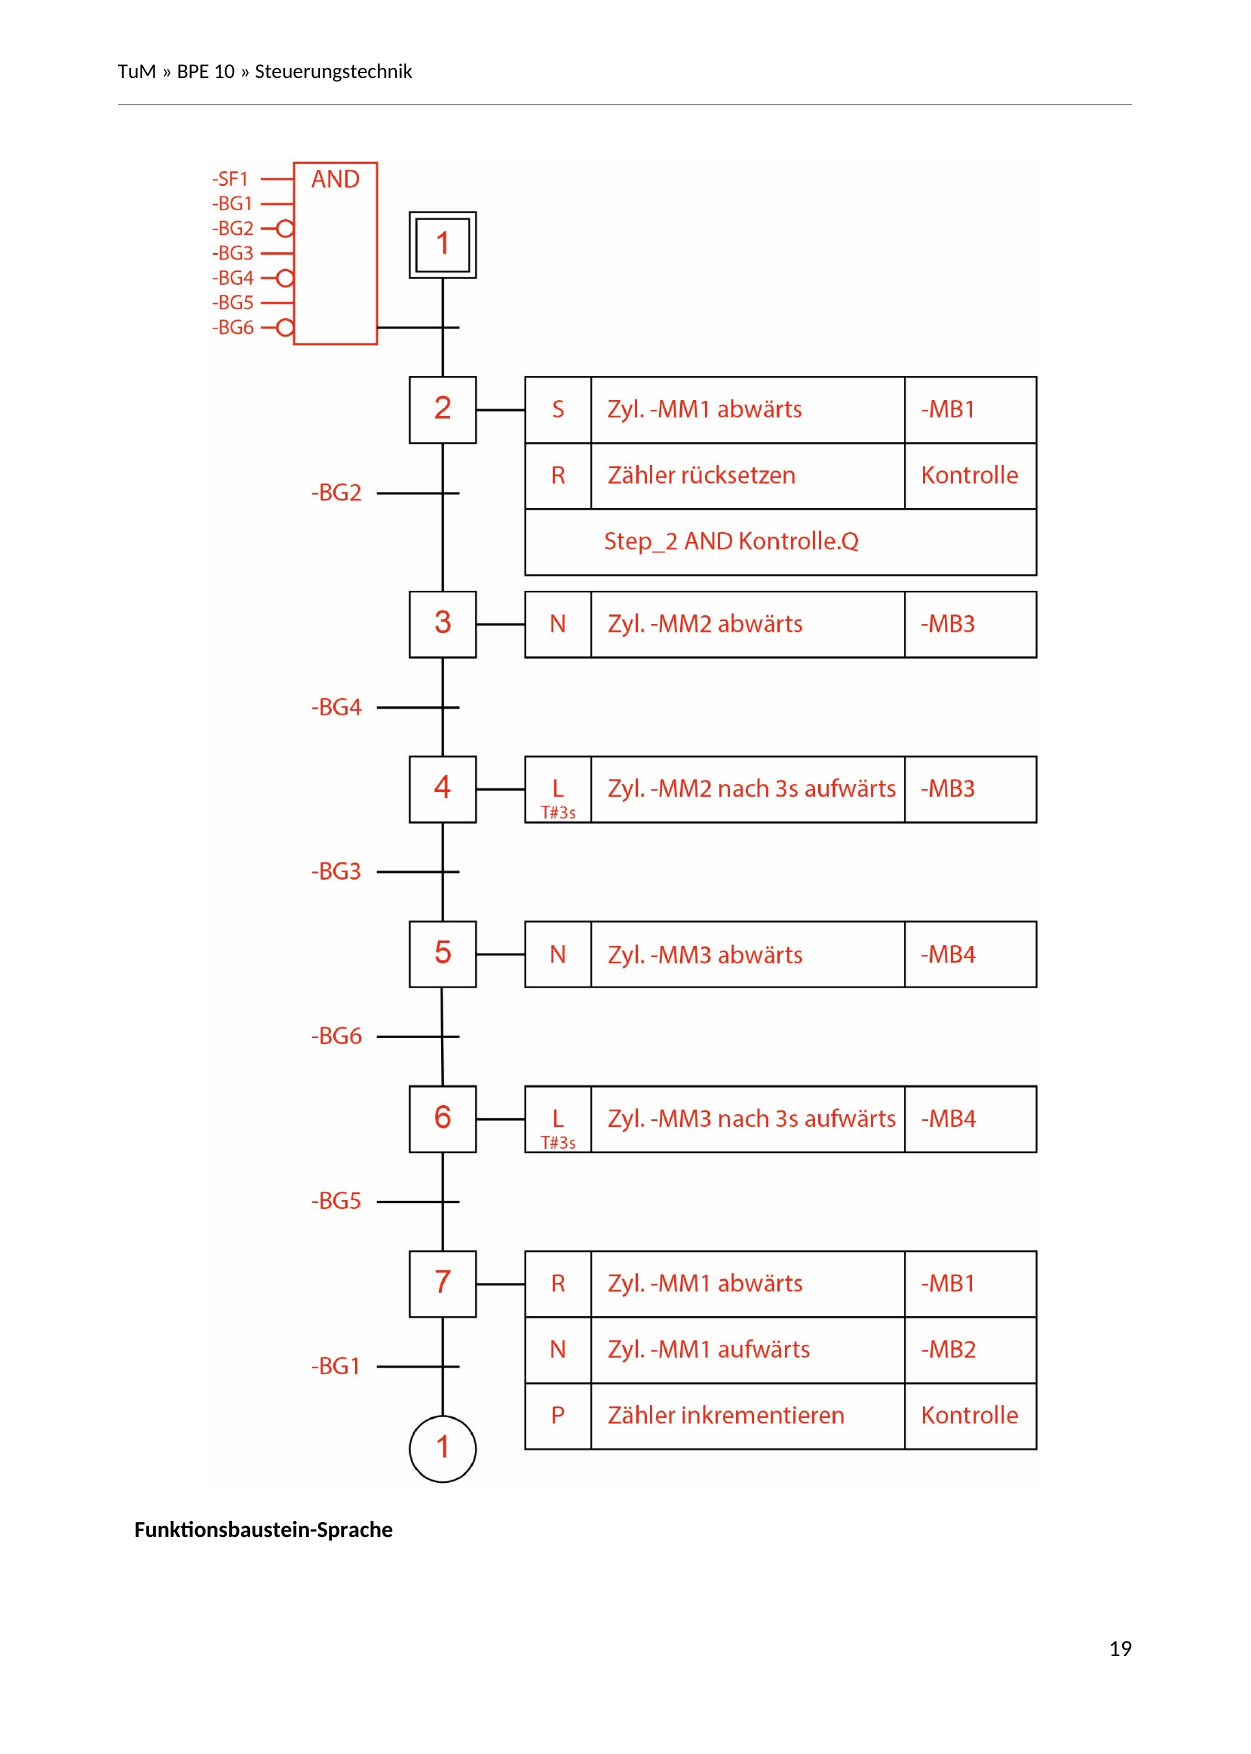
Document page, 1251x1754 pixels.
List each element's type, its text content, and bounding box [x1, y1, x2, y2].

picture [208, 158, 1042, 1488]
table_cell Funktionsbaustein-Sprache [123, 1506, 1127, 1559]
table_cell [123, 148, 1127, 1506]
